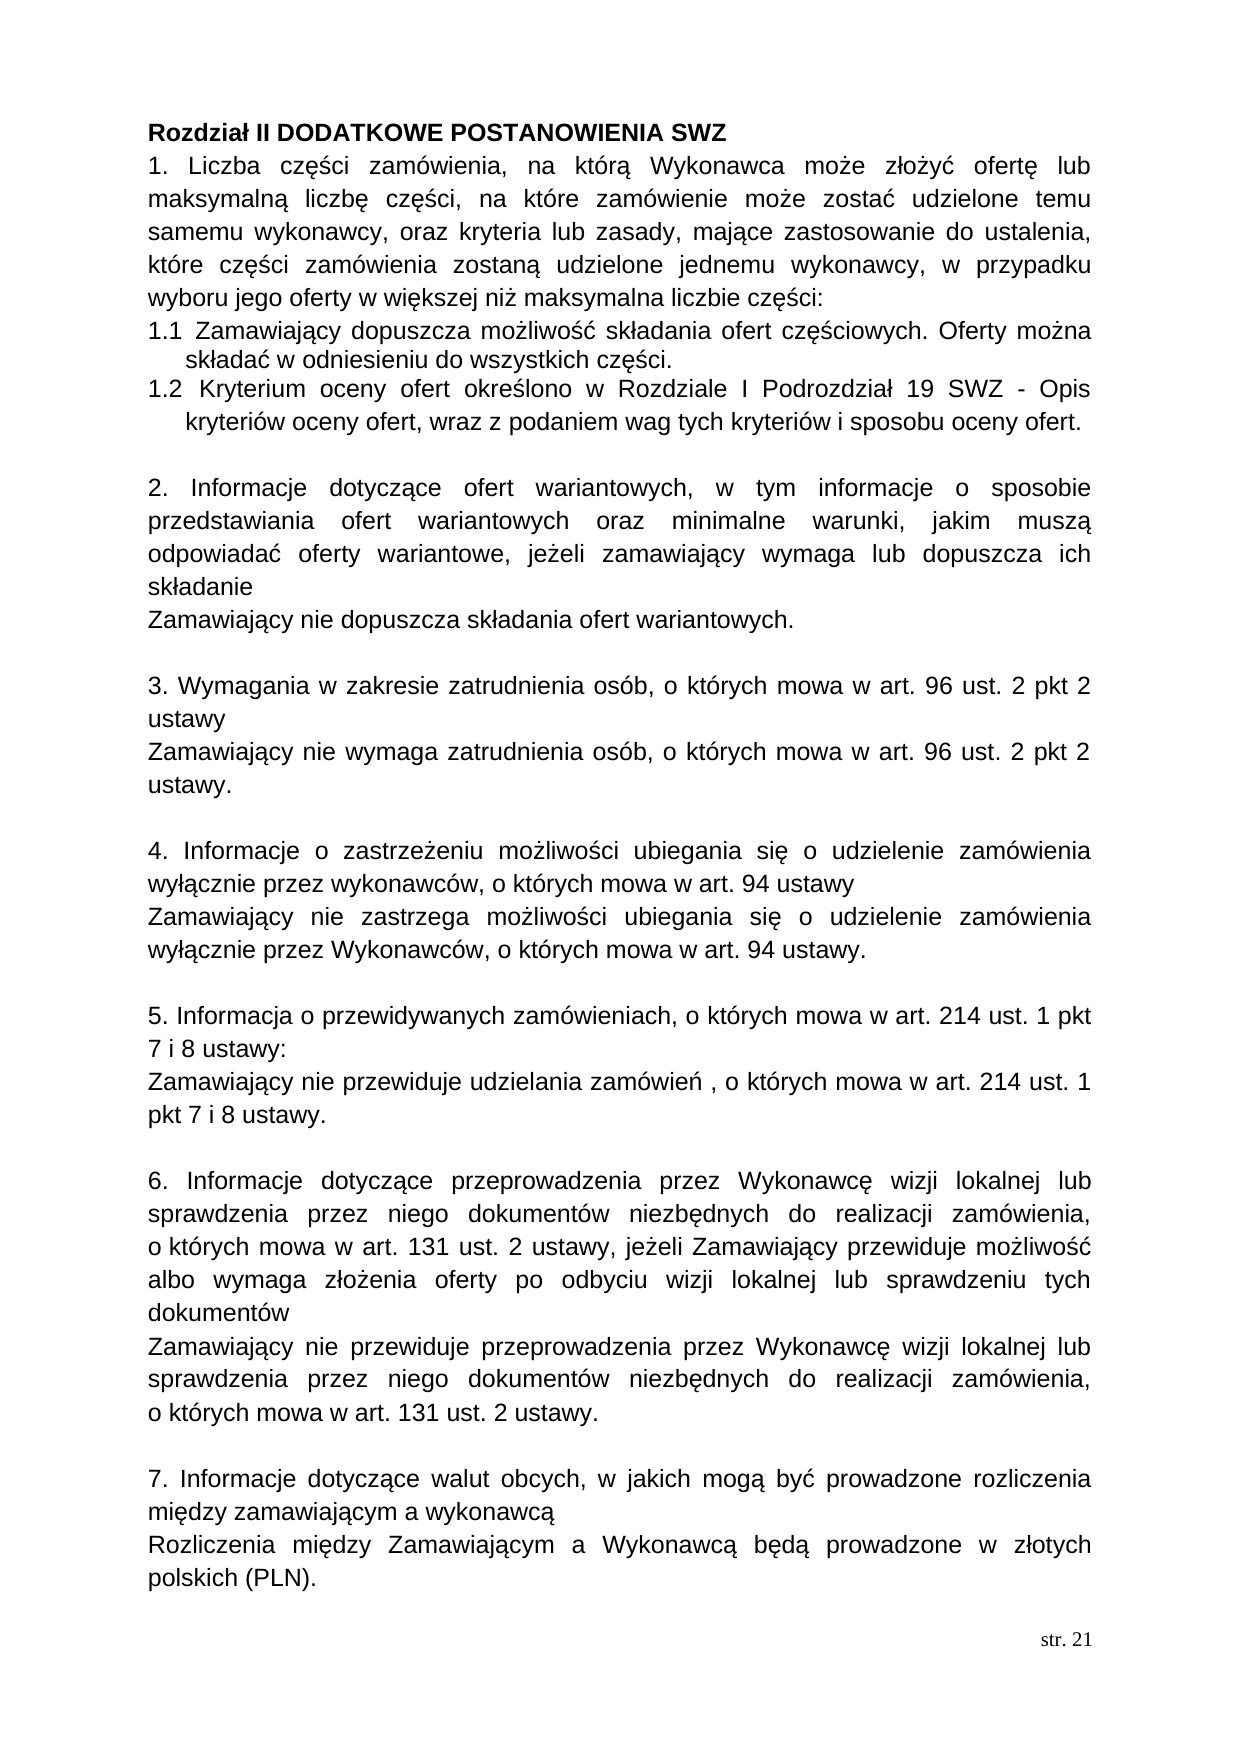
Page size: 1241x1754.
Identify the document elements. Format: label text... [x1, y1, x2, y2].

subtitle 2. Informacje dotyczące ofert wariantowych, w tym informacje o sposobie przedstawiania ofert wariantowych oraz minimalne warunki, jakim muszą odpowiadać oferty wariantowe, jeżeli zamawiający wymaga lub dopuszcza ich składanie [148, 473, 1093, 601]
text Zamawiający nie zastrzega możliwości ubiegania się o udzielenie zamówienia wyłącznie przez Wykonawców, o których mowa w art. 94 ustawy. [148, 902, 1093, 964]
subtitle Rozdział II DODATKOWE POSTANOWIENIA SWZ [148, 118, 1093, 147]
subtitle 6. Informacje dotyczące przeprowadzenia przez Wykonawcę wizji lokalnej lub sprawdzenia przez niego dokumentów niezbędnych do realizacji zamówienia, o których mowa w art. 131 ust. 2 ustawy, jeżeli Zamawiający przewiduje możliwość albo wymaga złożenia oferty po odbyciu wizji lokalnej lub sprawdzeniu tych dokumentów [148, 1166, 1093, 1327]
subtitle 4. Informacje o zastrzeżeniu możliwości ubiegania się o udzielenie zamówienia wyłącznie przez wykonawców, o których mowa w art. 94 ustawy [148, 836, 1093, 898]
subtitle 3. Wymagania w zakresie zatrudnienia osób, o których mowa w art. 96 ust. 2 pkt 2 ustawy [148, 671, 1093, 733]
text Zamawiający nie wymaga zatrudnienia osób, o których mowa w art. 96 ust. 2 pkt 2 ustawy. [148, 737, 1093, 799]
text Rozliczenia między Zamawiającym a Wykonawcą będą prowadzone w złotych polskich (PLN). [148, 1529, 1093, 1591]
subtitle 1. Liczba części zamówienia, na którą Wykonawca może złożyć ofertę lub maksymalną liczbę części, na które zamówienie może zostać udzielone temu samemu wykonawcy, oraz kryteria lub zasady, mające zastosowanie do ustalenia, które części zamówienia zostaną udzielone jednemu wykonawcy, w przypadku wyboru jego oferty w większej niż maksymalna liczbie części: [148, 151, 1093, 312]
subtitle 7. Informacje dotyczące walut obcych, w jakich mogą być prowadzone rozliczenia między zamawiającym a wykonawcą [148, 1463, 1093, 1525]
text Zamawiający nie przewiduje przeprowadzenia przez Wykonawcę wizji lokalnej lub sprawdzenia przez niego dokumentów niezbędnych do realizacji zamówienia, o których mowa w art. 131 ust. 2 ustawy. [148, 1331, 1093, 1426]
list Zamawiający dopuszcza możliwość składania ofert częściowych. Oferty można składać w odniesieniu do wszystkich części. [148, 316, 1093, 374]
list Kryterium oceny ofert określono w Rozdziale I Podrozdział 19 SWZ - Opis kryteriów oceny ofert, wraz z podaniem wag tych kryteriów i sposobu oceny ofert. [148, 374, 1093, 436]
text Zamawiający nie przewiduje udzielania zamówień , o których mowa w art. 214 ust. 1 pkt 7 i 8 ustawy. [148, 1067, 1093, 1129]
subtitle 5. Informacja o przewidywanych zamówieniach, o których mowa w art. 214 ust. 1 pkt 7 i 8 ustawy: [148, 1001, 1093, 1063]
text Zamawiający nie dopuszcza składania ofert wariantowych. [148, 605, 1093, 634]
